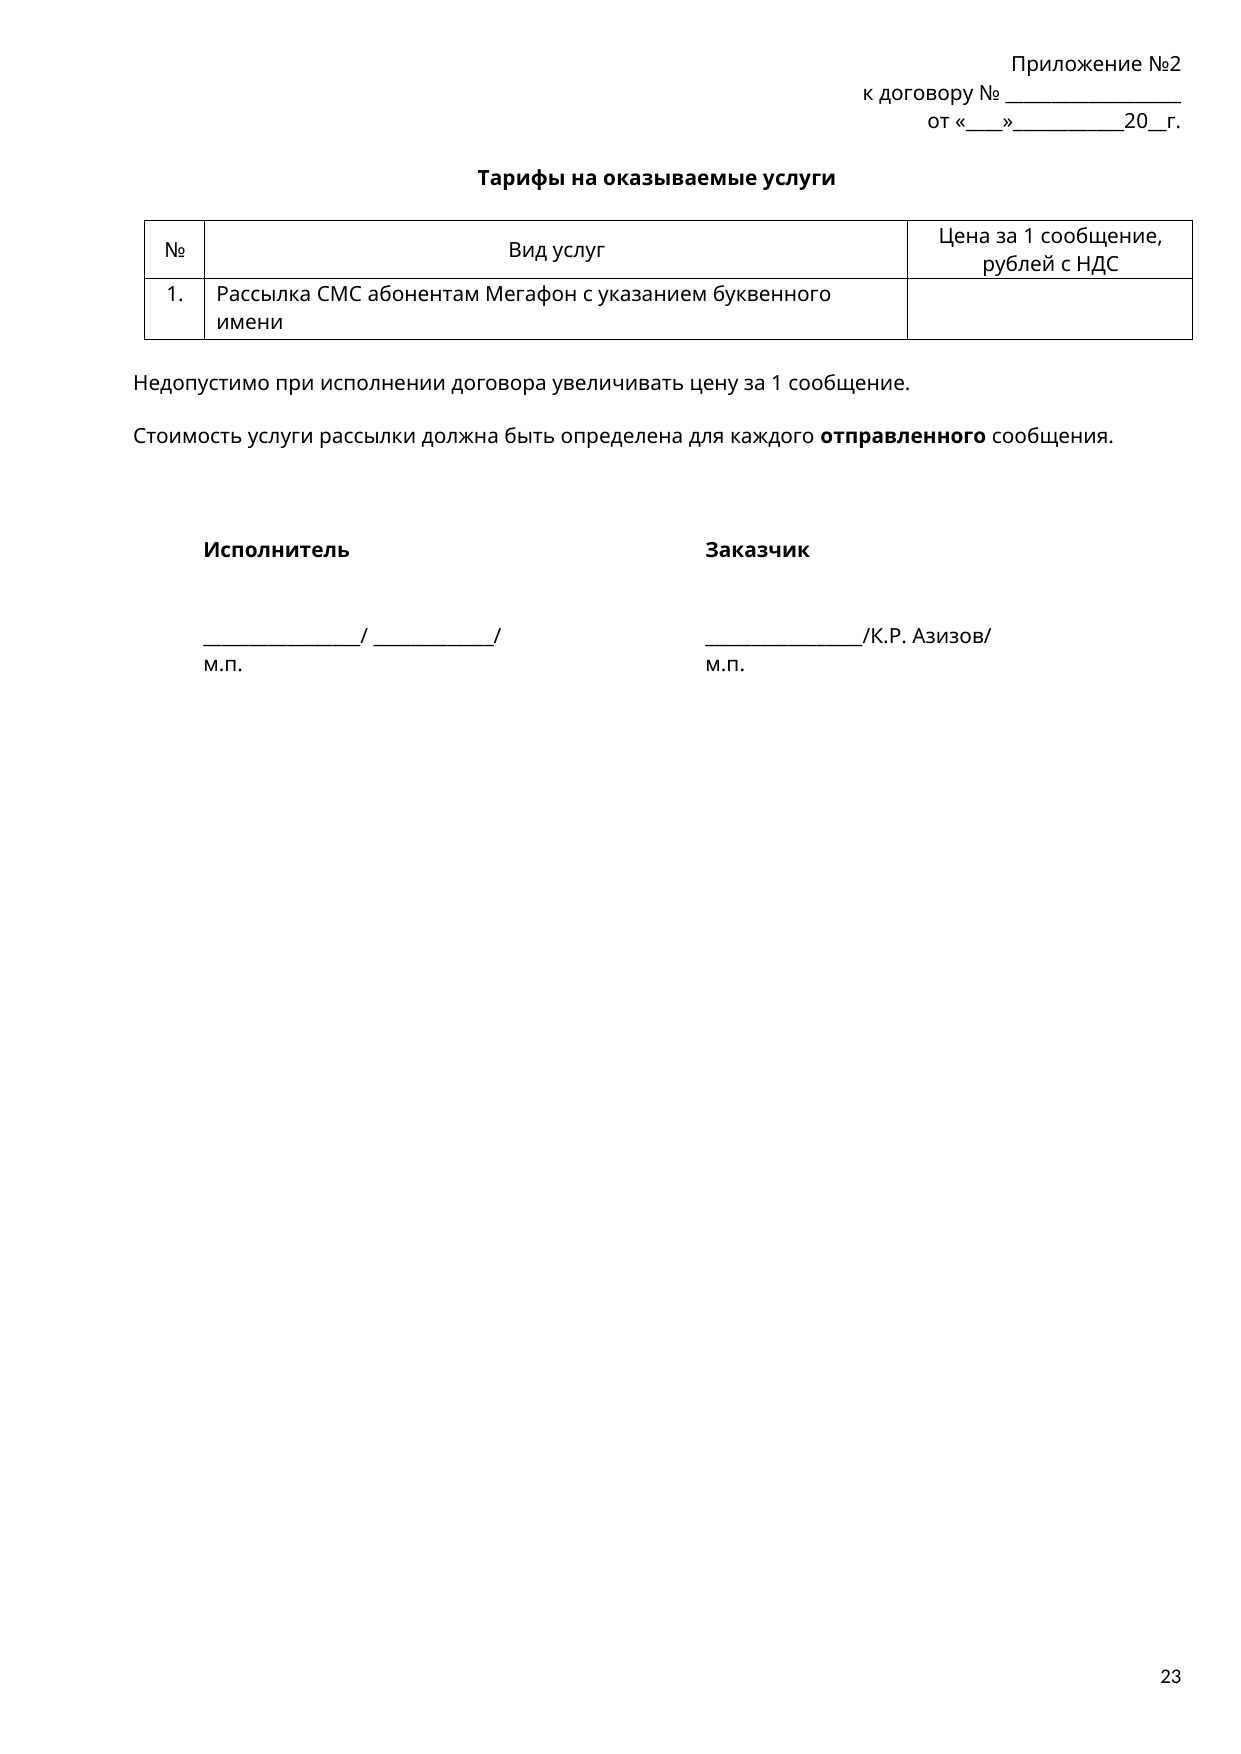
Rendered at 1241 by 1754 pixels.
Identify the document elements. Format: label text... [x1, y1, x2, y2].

table_cell Рассылка СМС абонентам Мегафон с указанием буквенного имени [205, 279, 907, 339]
text Стоимость услуги рассылки должна быть определена для каждого отправленного сообщения. [133, 422, 1181, 450]
text Тарифы на оказываемые услуги [133, 163, 1181, 192]
text к договору № ___________________ [133, 78, 1181, 106]
table_header № [145, 221, 204, 278]
table_cell 1. [145, 279, 204, 339]
table_header Вид услуг [205, 221, 907, 278]
text Приложение №2 [133, 49, 1181, 78]
text от «____»____________20__г. [133, 106, 1181, 135]
table_header Исполнитель _________________/ _____________/ м.п. [192, 535, 694, 678]
text Недопустимо при исполнении договора увеличивать цену за 1 сообщение. [133, 368, 1181, 397]
table_cell [908, 279, 1192, 339]
table_header Цена за 1 сообщение, рублей с НДС [908, 221, 1192, 278]
table_header Заказчик _________________/К.Р. Азизов/ м.п. [694, 535, 1122, 678]
